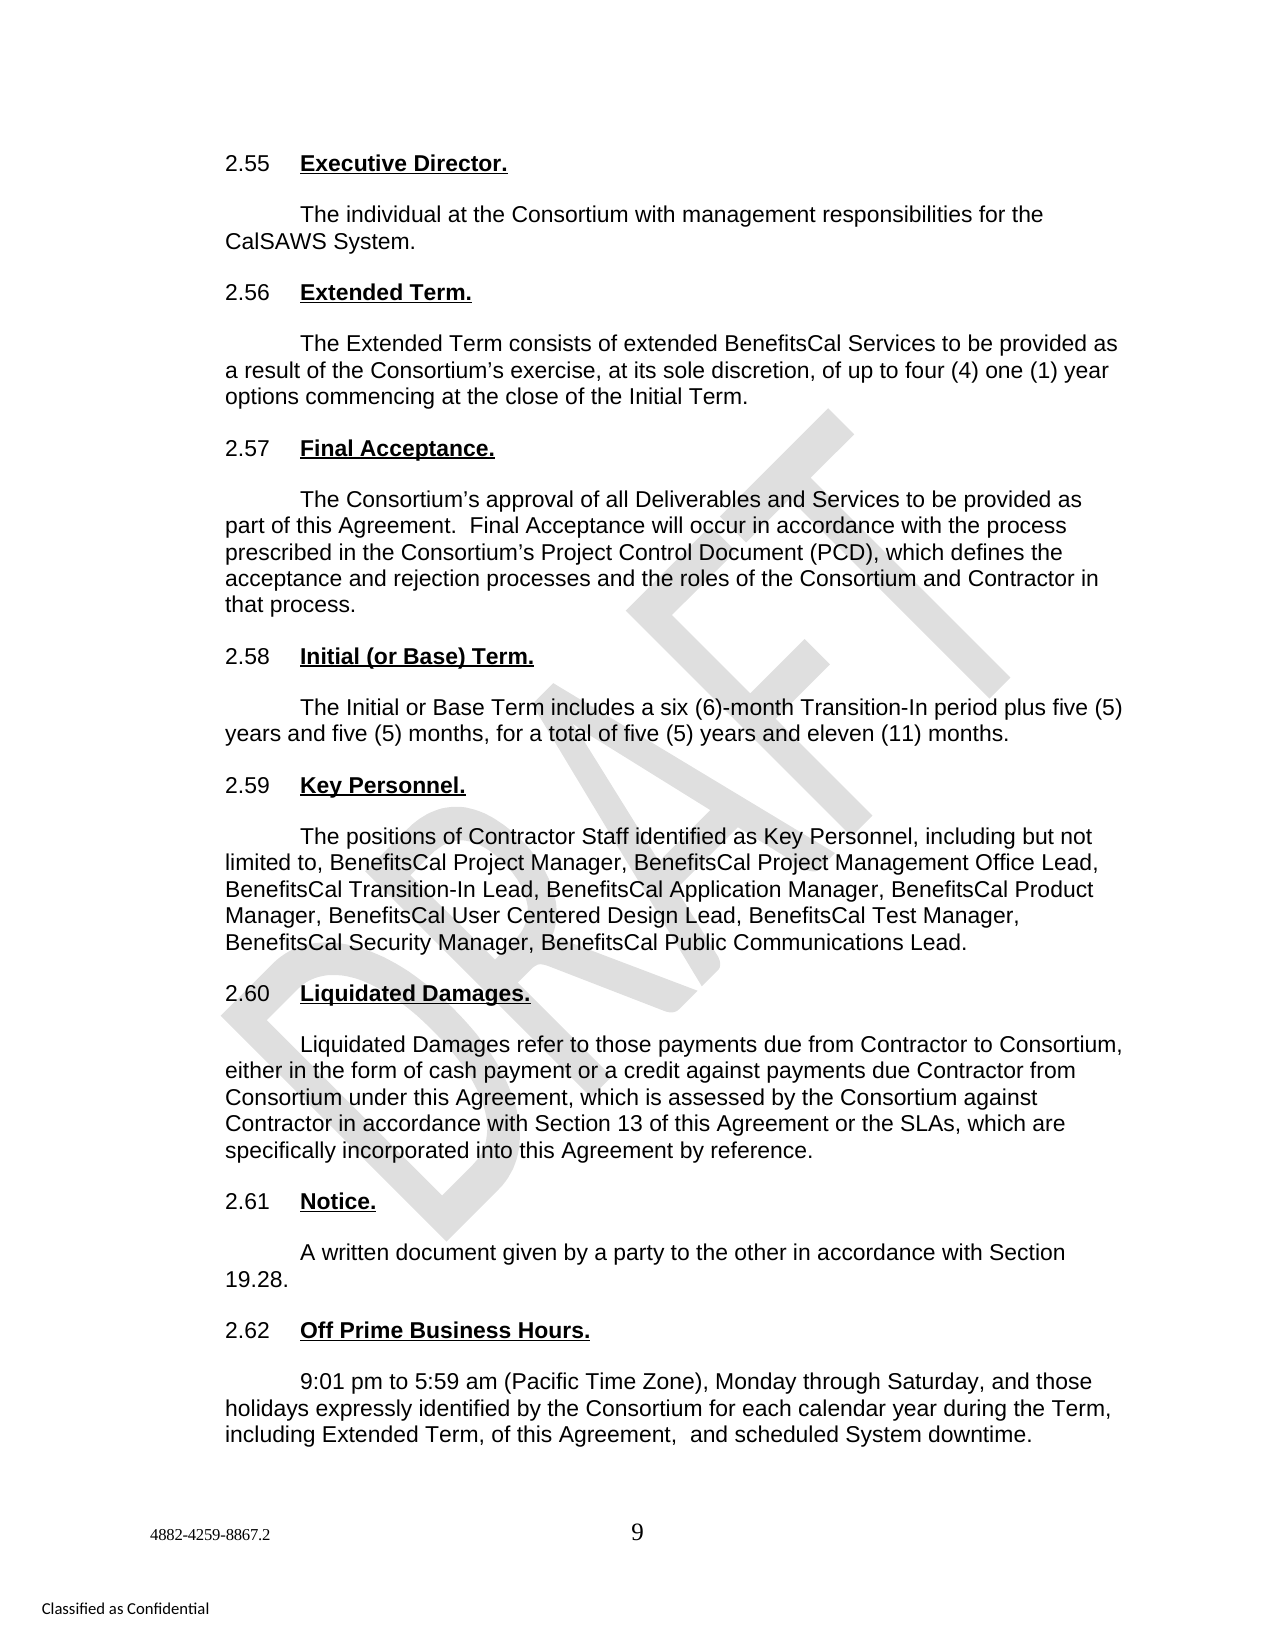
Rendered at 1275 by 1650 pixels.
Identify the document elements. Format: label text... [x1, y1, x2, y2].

text The Consortium’s approval of all Deliverables and Services to be provided as part of this Agreement. Final Acceptance will occur in accordance with the process prescribed in the Consortium’s Project Control Document (PCD), which defines the acceptance and rejection processes and the roles of the Consortium and Contractor in that process. [225, 486, 1125, 618]
text Key Personnel. [225, 772, 1125, 798]
text The individual at the Consortium with management responsibilities for the CalSAWS System. [225, 201, 1125, 254]
text Liquidated Damages. [225, 980, 1125, 1006]
text The positions of Contractor Staff identified as Key Personnel, including but not limited to, BenefitsCal Project Manager, BenefitsCal Project Management Office Lead, BenefitsCal Transition-In Lead, BenefitsCal Application Manager, BenefitsCal Product Manager, BenefitsCal User Centered Design Lead, BenefitsCal Test Manager, BenefitsCal Security Manager, BenefitsCal Public Communications Lead. [225, 823, 1125, 955]
text Final Acceptance. [225, 434, 1125, 461]
text Initial (or Base) Term. [225, 643, 1125, 669]
text Liquidated Damages refer to those payments due from Contractor to Consortium, either in the form of cash payment or a credit against payments due Contractor from Consortium under this Agreement, which is assessed by the Consortium against Contractor in accordance with Section 13 of this Agreement or the SLAs, which are specifically incorporated into this Agreement by reference. [225, 1031, 1125, 1163]
text 9:01 pm to 5:59 am (Pacific Time Zone), Monday through Saturday, and those holidays expressly identified by the Consortium for each calendar year during the Term, including Extended Term, of this Agreement, and scheduled System downtime. [225, 1368, 1125, 1447]
text The Initial or Base Term includes a six (6)-month Transition-In period plus five (5) years and five (5) months, for a total of five (5) years and eleven (11) months. [225, 694, 1125, 747]
text Executive Director. [225, 150, 1125, 176]
text A written document given by a party to the other in accordance with Section 19.28. [225, 1239, 1125, 1292]
text Notice. [225, 1188, 1125, 1214]
text Extended Term. [225, 279, 1125, 305]
text Off Prime Business Hours. [225, 1317, 1125, 1343]
text The Extended Term consists of extended BenefitsCal Services to be provided as a result of the Consortium’s exercise, at its sole discretion, of up to four (4) one (1) year options commencing at the close of the Initial Term. [225, 330, 1125, 409]
